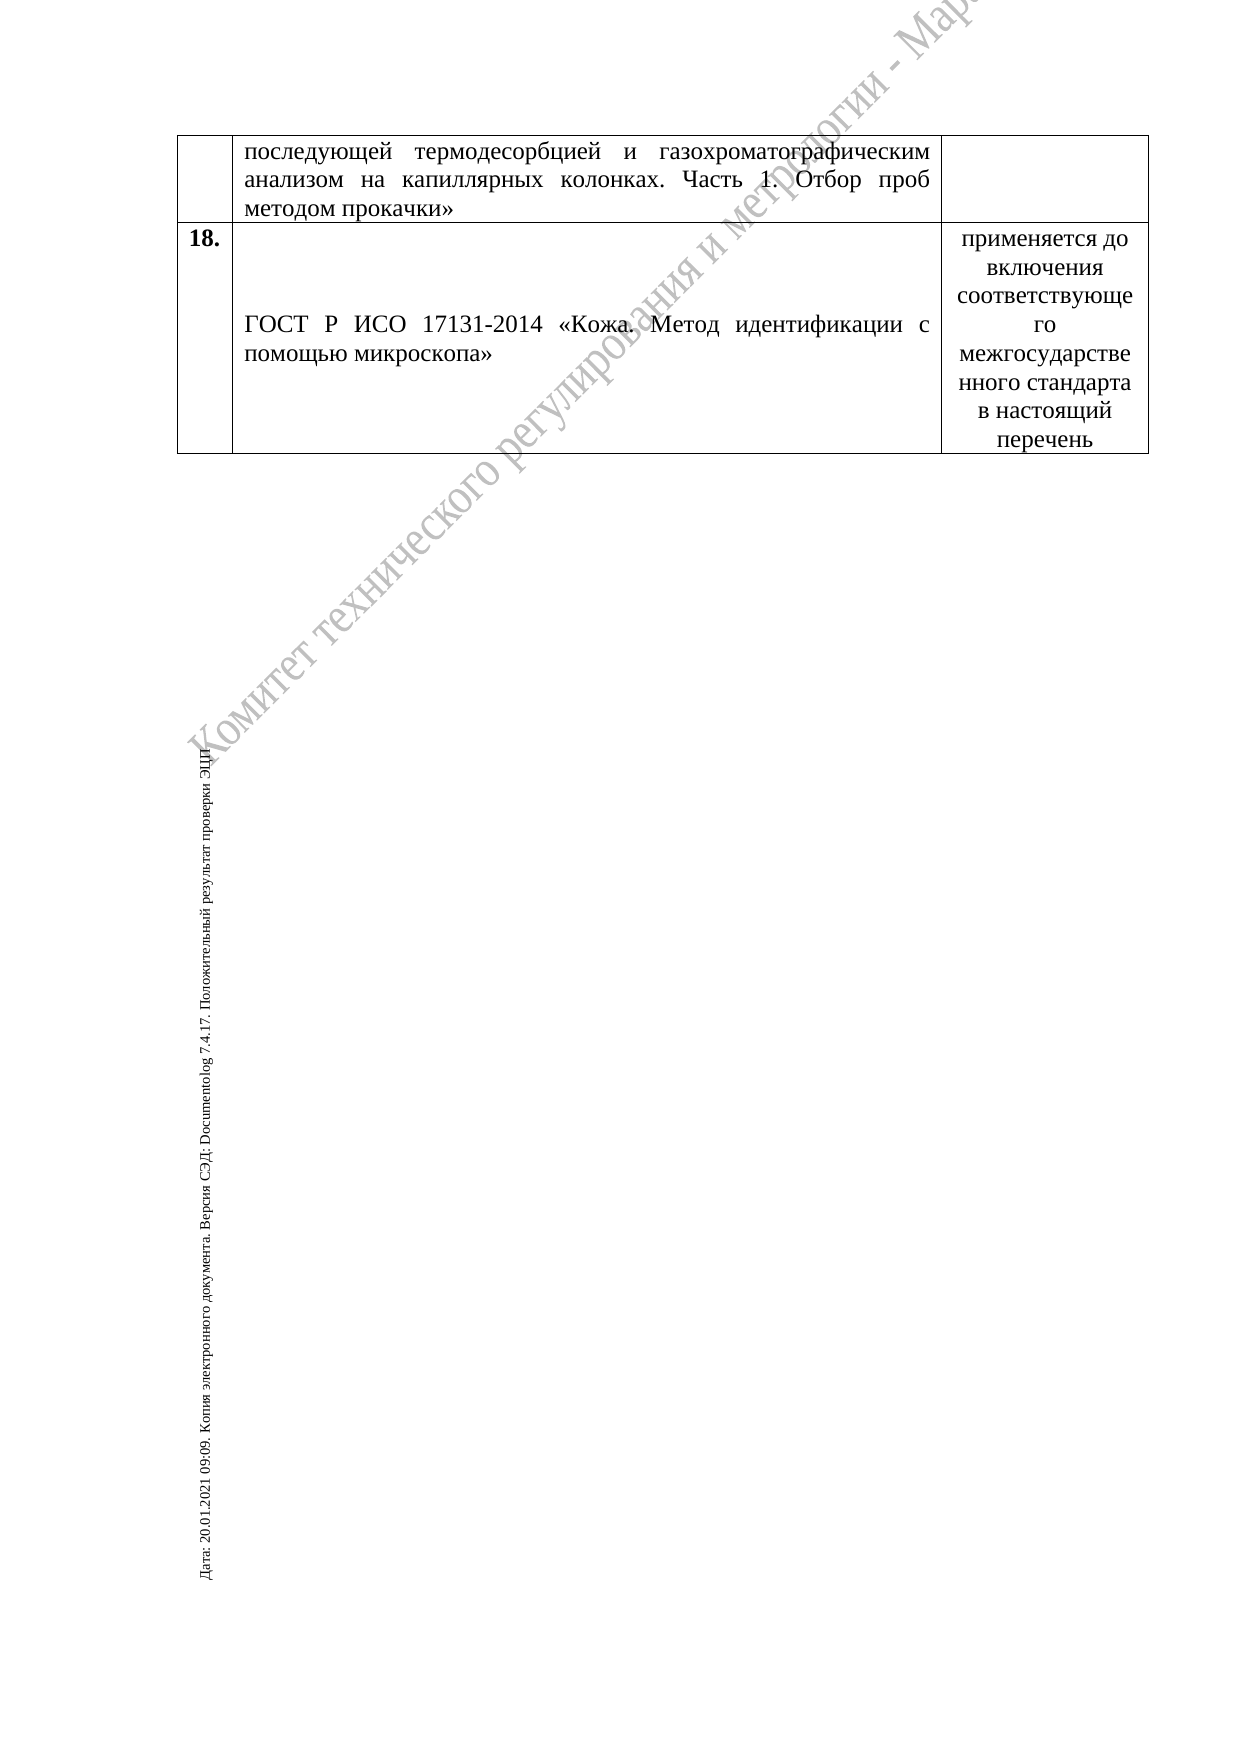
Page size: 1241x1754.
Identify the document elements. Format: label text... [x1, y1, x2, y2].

table_cell ГОСТ Р ИСО 16017-1-2007 «Воздух атмосферный, рабочей зоны и замкнутых помещений. Отбор проб летучих органических соединений при помощи сорбционной трубки с последующей термодесорбцией и газохроматографическим анализом на капиллярных колонках. Часть 1. Отбор проб методом прокачки» [233, 136, 941, 222]
table_cell [178, 136, 232, 222]
table_cell применяется до включения соответствующего межгосударственного стандарта в настоящий перечень [942, 223, 1148, 453]
table_cell [942, 136, 1148, 222]
table_cell [178, 223, 232, 453]
table_cell ГОСТ Р ИСО 17131-2014 «Кожа. Метод идентификации с помощью микроскопа» [233, 223, 941, 453]
